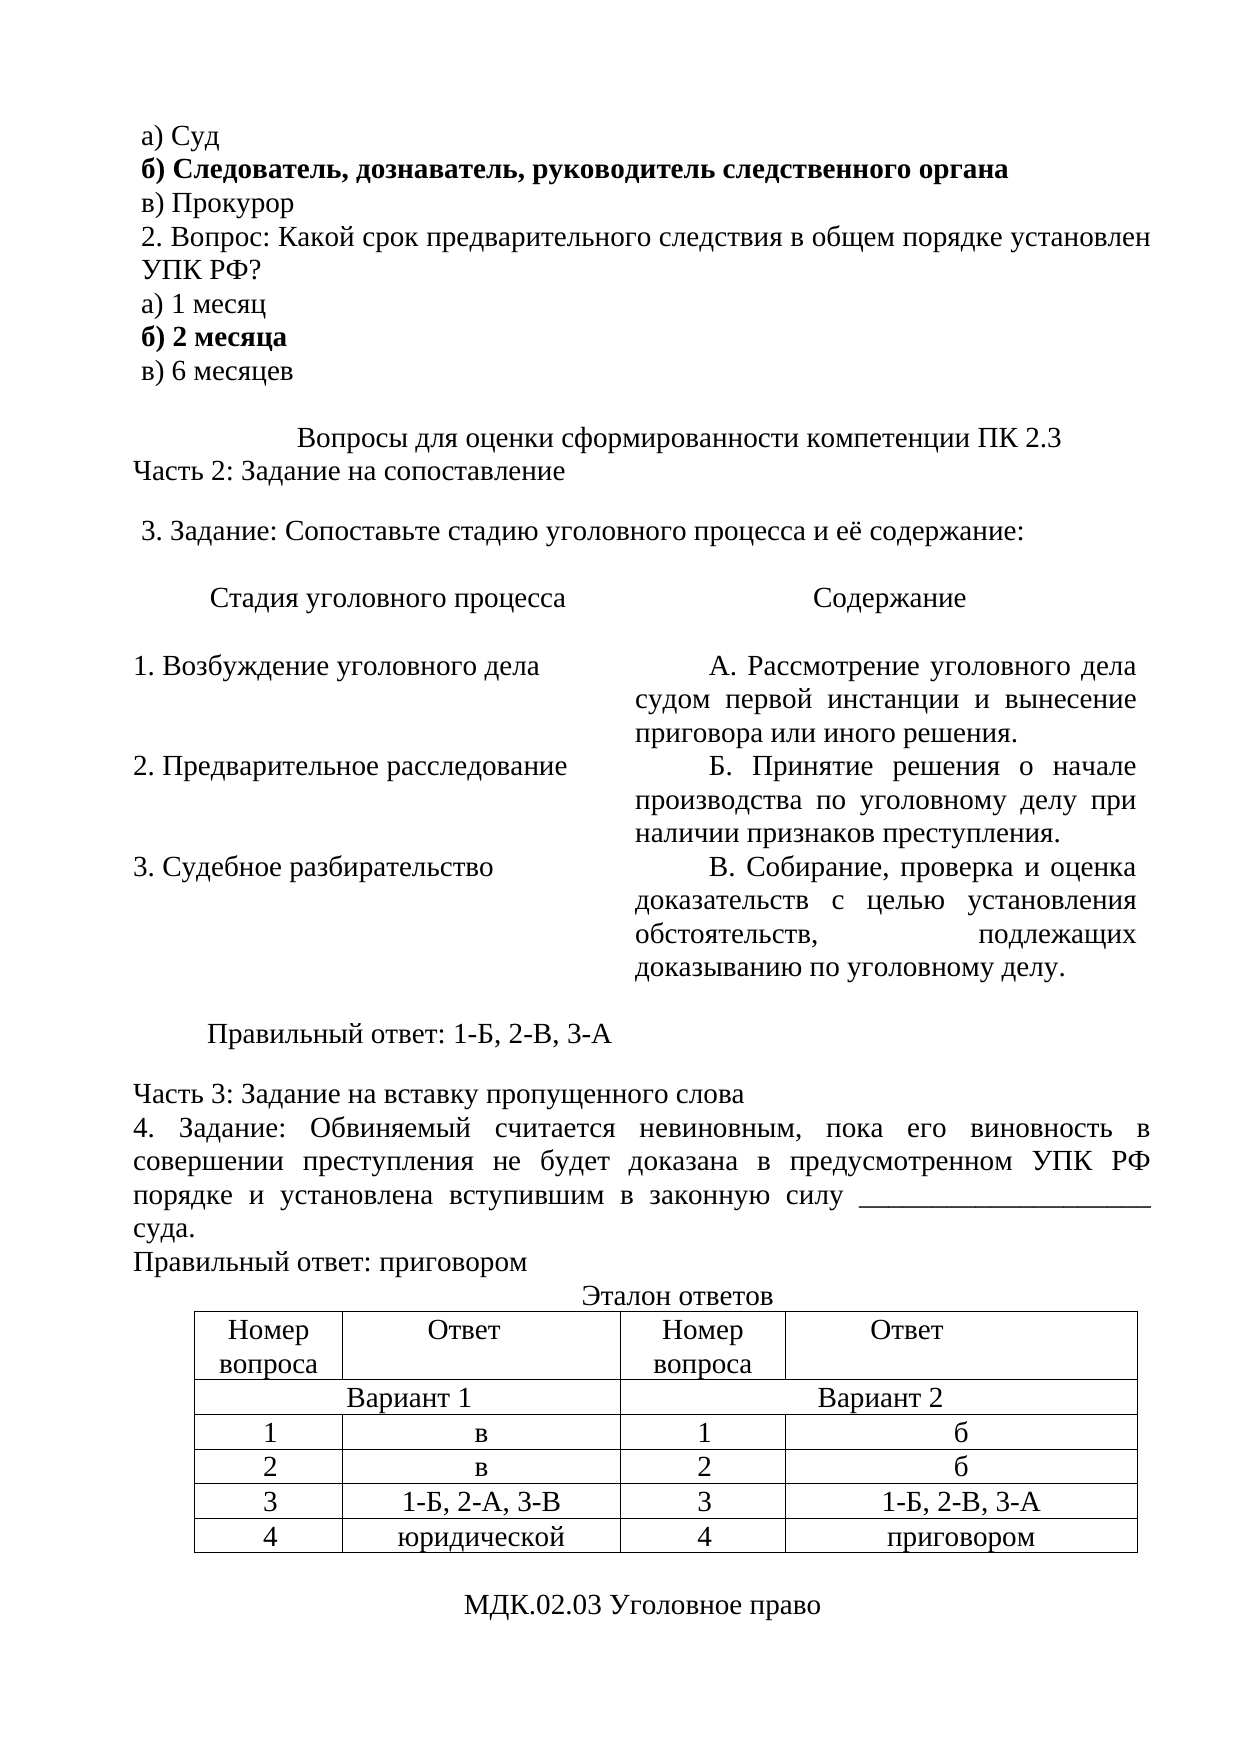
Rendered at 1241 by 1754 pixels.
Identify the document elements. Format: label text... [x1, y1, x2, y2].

text б) Следователь, дознаватель, руководитель следственного органа [141, 152, 1152, 185]
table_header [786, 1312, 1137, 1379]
text 2. Вопрос: Какой срок предварительного следствия в общем порядке установлен УПК РФ? [141, 219, 1152, 286]
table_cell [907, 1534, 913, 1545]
text 3. Задание: Сопоставьте стадию уголовного процесса и её содержание: [141, 513, 1152, 547]
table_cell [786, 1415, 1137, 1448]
text Часть 3: Задание на вставку пропущенного слова [133, 1076, 1152, 1110]
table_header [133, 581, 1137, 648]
text а) Суд [141, 118, 1152, 152]
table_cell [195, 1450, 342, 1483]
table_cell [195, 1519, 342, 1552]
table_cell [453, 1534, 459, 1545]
text б) 2 месяца [141, 319, 1152, 353]
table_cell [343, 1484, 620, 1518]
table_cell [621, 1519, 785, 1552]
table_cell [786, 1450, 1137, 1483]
text в) Прокурор [141, 185, 1152, 219]
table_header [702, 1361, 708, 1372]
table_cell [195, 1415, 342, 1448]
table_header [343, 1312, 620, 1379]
text в) 6 месяцев [141, 353, 1152, 386]
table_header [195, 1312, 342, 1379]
text Эталон ответов [133, 1278, 1148, 1311]
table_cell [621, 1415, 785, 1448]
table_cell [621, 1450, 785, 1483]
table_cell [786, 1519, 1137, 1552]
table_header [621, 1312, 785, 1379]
text МДК.02.03 Уголовное право [133, 1587, 1152, 1620]
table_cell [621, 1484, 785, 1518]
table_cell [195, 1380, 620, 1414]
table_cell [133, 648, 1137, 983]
text Правильный ответ: приговором [133, 1244, 1152, 1278]
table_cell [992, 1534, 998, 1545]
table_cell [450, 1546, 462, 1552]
text Часть 2: Задание на сопоставление [133, 453, 1152, 487]
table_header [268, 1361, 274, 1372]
text Вопросы для оценки сформированности компетенции ПК 2.3 [133, 420, 1152, 453]
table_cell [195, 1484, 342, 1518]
text 4. Задание: Обвиняемый считается невиновным, пока его виновность в совершении преступления не будет доказана в предусмотренном УПК РФ порядке и установлена вступившим в законную силу ____________________ суда. [133, 1110, 1152, 1244]
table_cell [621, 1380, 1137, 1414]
text а) 1 месяц [141, 286, 1152, 319]
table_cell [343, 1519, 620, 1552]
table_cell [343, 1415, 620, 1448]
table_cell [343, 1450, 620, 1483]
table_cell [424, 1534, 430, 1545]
text Правильный ответ: 1-Б, 2-В, 3-А [133, 1017, 1152, 1050]
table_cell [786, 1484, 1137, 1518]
